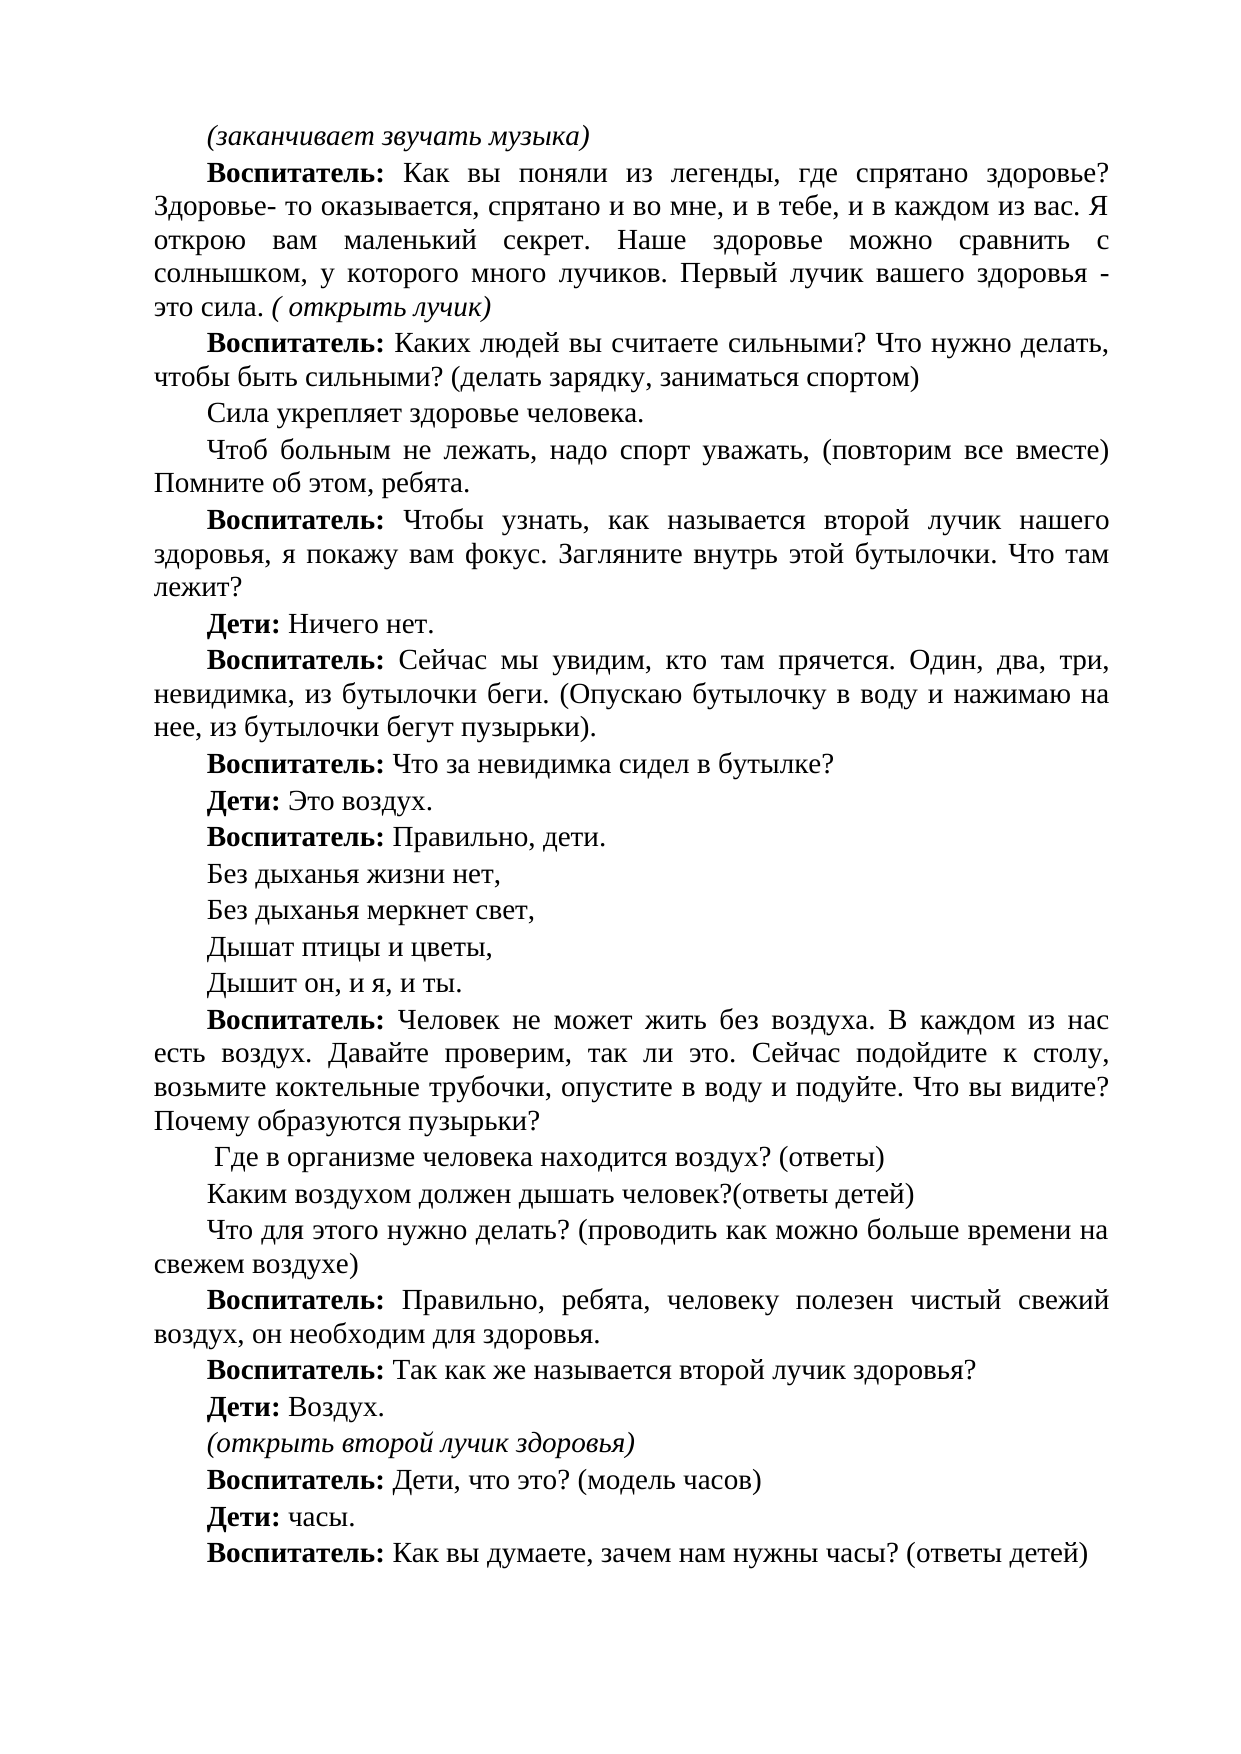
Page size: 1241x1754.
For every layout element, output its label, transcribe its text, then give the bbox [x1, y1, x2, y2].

text Дети: Воздух. [153, 1389, 1110, 1423]
text Дети: часы. [153, 1499, 1110, 1532]
text Каким воздухом должен дышать человек?(ответы детей) [153, 1176, 1110, 1209]
text Воспитатель: Как вы думаете, зачем нам нужны часы? (ответы детей) [153, 1535, 1110, 1569]
text Где в организме человека находится воздух? (ответы) [153, 1139, 1110, 1173]
text Что для этого нужно делать? (проводить как можно больше времени на свежем воздухе) [153, 1212, 1110, 1279]
text Сила укрепляет здоровье человека. [153, 396, 1110, 429]
text Дышит он, и я, и ты. [153, 965, 1110, 999]
text (открыть второй лучик здоровья) [153, 1426, 1110, 1459]
text Без дыханья меркнет свет, [153, 892, 1110, 926]
text Воспитатель: Чтобы узнать, как называется второй лучик нашего здоровья, я покажу вам фокус. Загляните внутрь этой бутылочки. Что там лежит? [153, 502, 1110, 603]
text Дети: Это воздух. [153, 783, 1110, 816]
text Без дыханья жизни нет, [153, 856, 1110, 889]
text Воспитатель: Правильно, дети. [153, 819, 1110, 853]
text Дети: Ничего нет. [153, 606, 1110, 639]
text Воспитатель: Человек не может жить без воздуха. В каждом из нас есть воздух. Давайте проверим, так ли это. Сейчас подойдите к столу, возьмите коктельные трубочки, опустите в воду и подуйте. Что вы видите? Почему образуются пузырьки? [153, 1002, 1110, 1136]
text Воспитатель: Правильно, ребята, человеку полезен чистый свежий воздух, он необходим для здоровья. [153, 1282, 1110, 1349]
text Дышат птицы и цветы, [153, 929, 1110, 962]
text Воспитатель: Дети, что это? (модель часов) [153, 1462, 1110, 1496]
text Воспитатель: Каких людей вы считаете сильными? Что нужно делать, чтобы быть сильными? (делать зарядку, заниматься спортом) [153, 325, 1110, 392]
text Воспитатель: Как вы поняли из легенды, где спрятано здоровье? Здоровье- то оказывается, спрятано и во мне, и в тебе, и в каждом из вас. Я открою вам маленький секрет. Наше здоровье можно сравнить с солнышком, у которого много лучиков. Первый лучик вашего здоровья - это сила. ( открыть лучик) [153, 155, 1110, 322]
text (заканчивает звучать музыка) [153, 118, 1110, 152]
text Воспитатель: Так как же называется второй лучик здоровья? [153, 1352, 1110, 1386]
text Чтоб больным не лежать, надо спорт уважать, (повторим все вместе) Помните об этом, ребята. [153, 432, 1110, 499]
text Воспитатель: Что за невидимка сидел в бутылке? [153, 746, 1110, 779]
text Воспитатель: Сейчас мы увидим, кто там прячется. Один, два, три, невидимка, из бутылочки беги. (Опускаю бутылочку в воду и нажимаю на нее, из бутылочки бегут пузырьки). [153, 642, 1110, 743]
